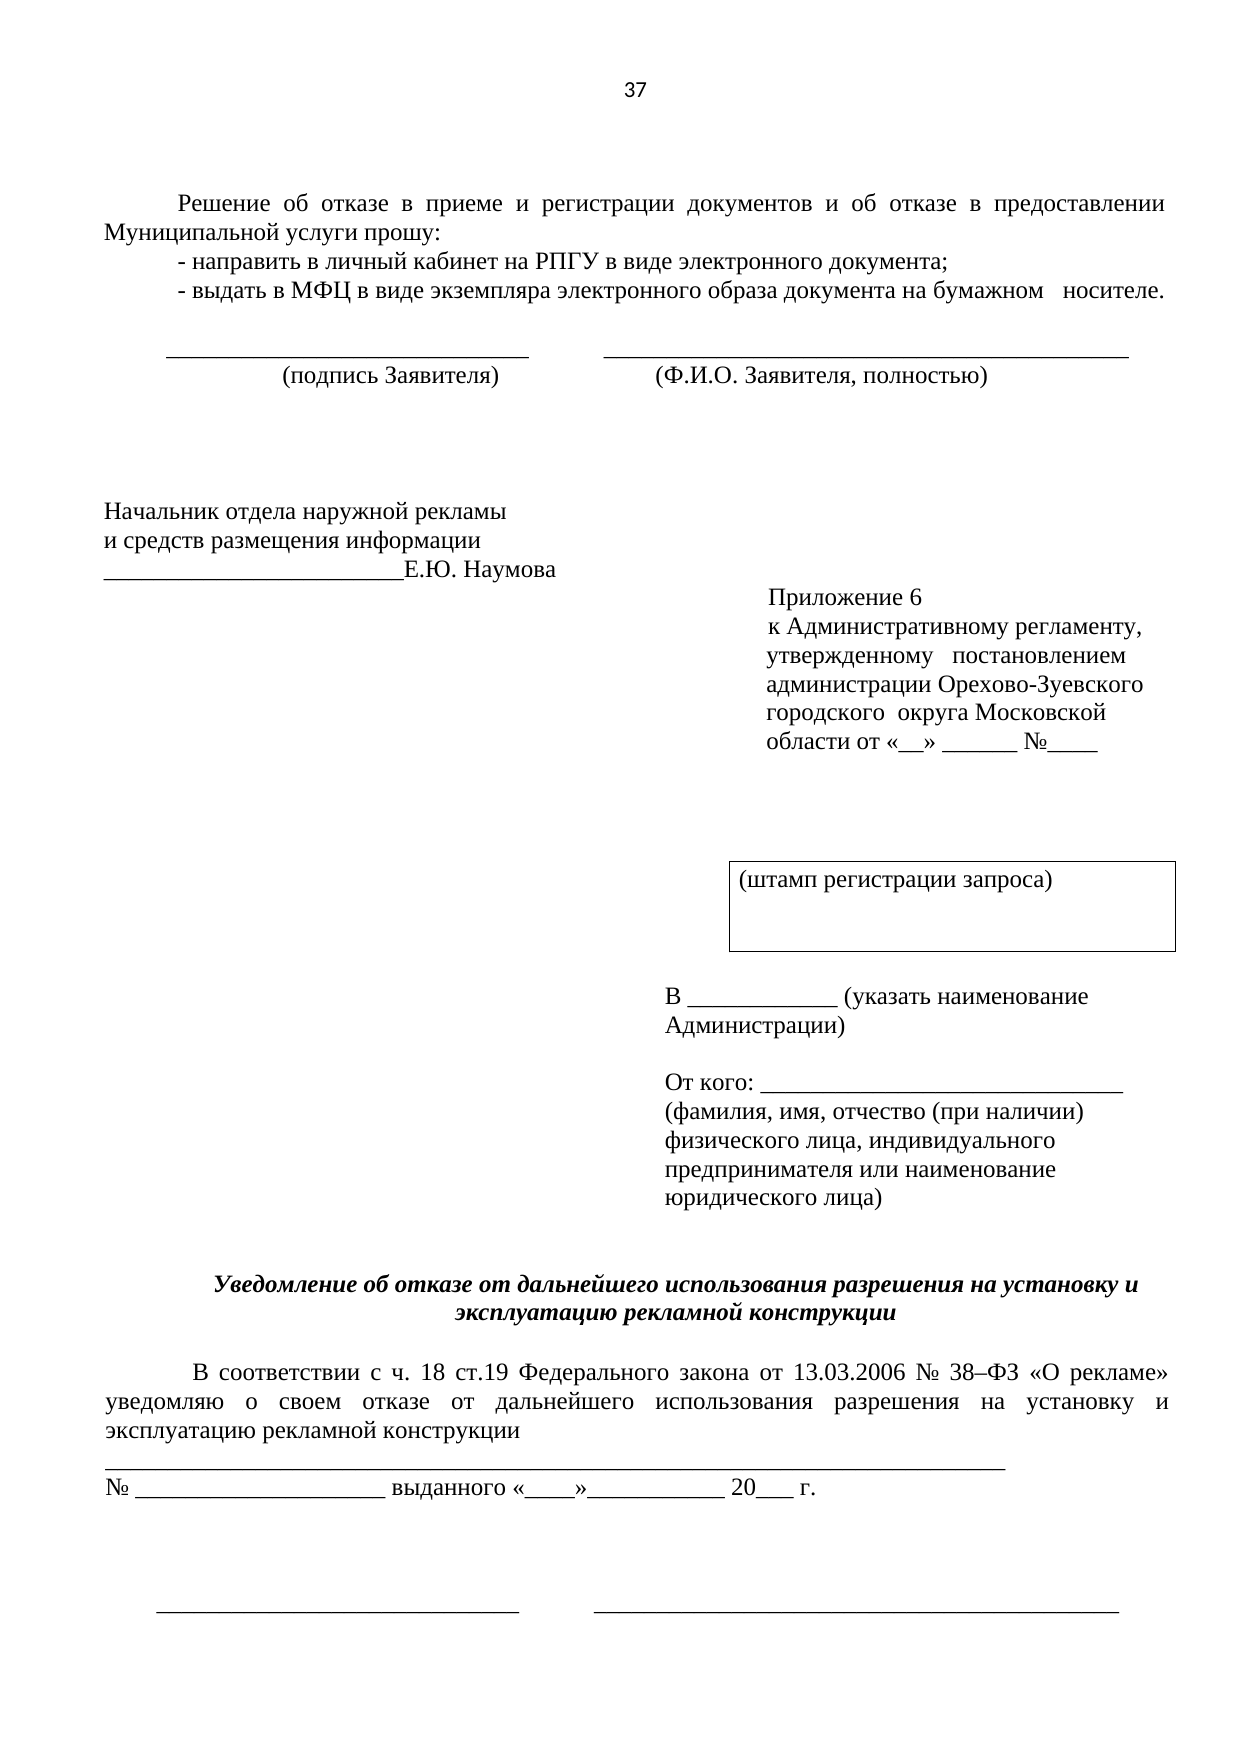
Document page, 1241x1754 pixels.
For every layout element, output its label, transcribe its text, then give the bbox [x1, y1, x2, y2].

title _____________________________ __________________________________________ [103, 332, 1167, 360]
text городского округа Московской [103, 697, 1167, 726]
text (штамп регистрации запроса) [730, 862, 1175, 951]
text В ____________ (указать наименование Администрации) [664, 981, 1167, 1039]
text администрации Орехово-Зуевского [103, 669, 1167, 697]
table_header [94, 1358, 1181, 1616]
text утвержденному постановлением [103, 640, 1167, 669]
text и средств размещения информации [103, 525, 1167, 554]
text (фамилия, имя, отчество (при наличии) физического лица, индивидуального предпринимателя или наименование юридического лица) [664, 1096, 1167, 1211]
text к Административному регламенту, [103, 611, 1167, 640]
text От кого: _____________________________ [664, 1067, 1167, 1096]
text ________________________Е.Ю. Наумова [103, 554, 1167, 582]
title (подпись Заявителя) (Ф.И.О. Заявителя, полностью) [103, 360, 1167, 389]
title - направить в личный кабинет на РПГУ в виде электронного документа; [103, 246, 1167, 275]
text Начальник отдела наружной рекламы [103, 496, 1167, 525]
title - выдать в МФЦ в виде экземпляра электронного образа документа на бумажном носителе. [103, 275, 1167, 303]
text Приложение 6 [103, 582, 1167, 611]
title Решение об отказе в приеме и регистрации документов и об отказе в предоставлении Муниципальной услуги прошу: [103, 188, 1167, 246]
text Уведомление об отказе от дальнейшего использования разрешения на установку и эксплуатацию рекламной конструкции [185, 1269, 1167, 1326]
text области от «__» ______ №____ [103, 726, 1167, 755]
